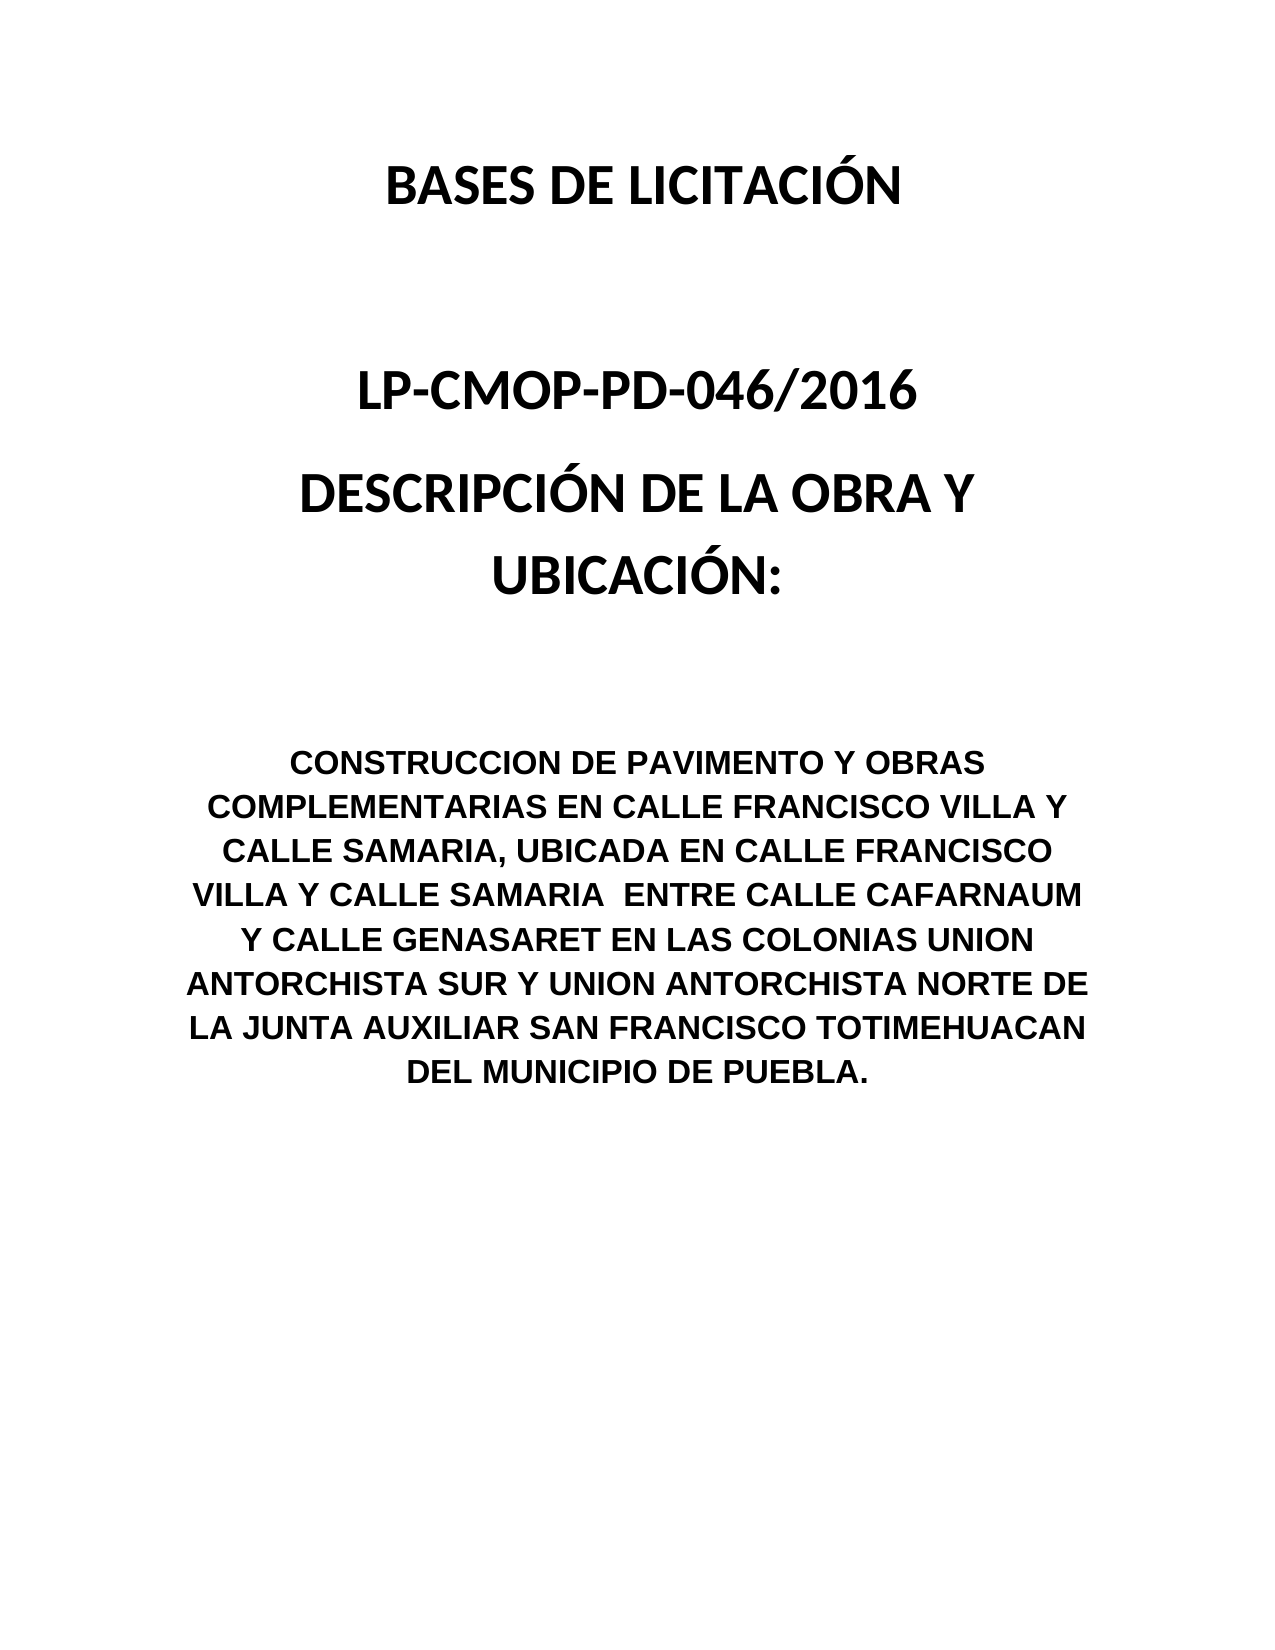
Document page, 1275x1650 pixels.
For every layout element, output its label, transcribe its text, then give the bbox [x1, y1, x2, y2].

text DESCRIPCIÓN DE LA OBRA Y UBICACIÓN: [177, 456, 1098, 609]
text BASES DE LICITACIÓN [177, 148, 1098, 219]
text LP-CMOP-PD-046/2016 [177, 353, 1098, 424]
text CONSTRUCCION DE PAVIMENTO Y OBRAS COMPLEMENTARIAS EN CALLE FRANCISCO VILLA Y CALLE SAMARIA, UBICADA EN CALLE FRANCISCO VILLA Y CALLE SAMARIA ENTRE CALLE CAFARNAUM Y CALLE GENASARET EN LAS COLONIAS UNION ANTORCHISTA SUR Y UNION ANTORCHISTA NORTE DE LA JUNTA AUXILIAR SAN FRANCISCO TOTIMEHUACAN DEL MUNICIPIO DE PUEBLA. [177, 743, 1098, 1091]
